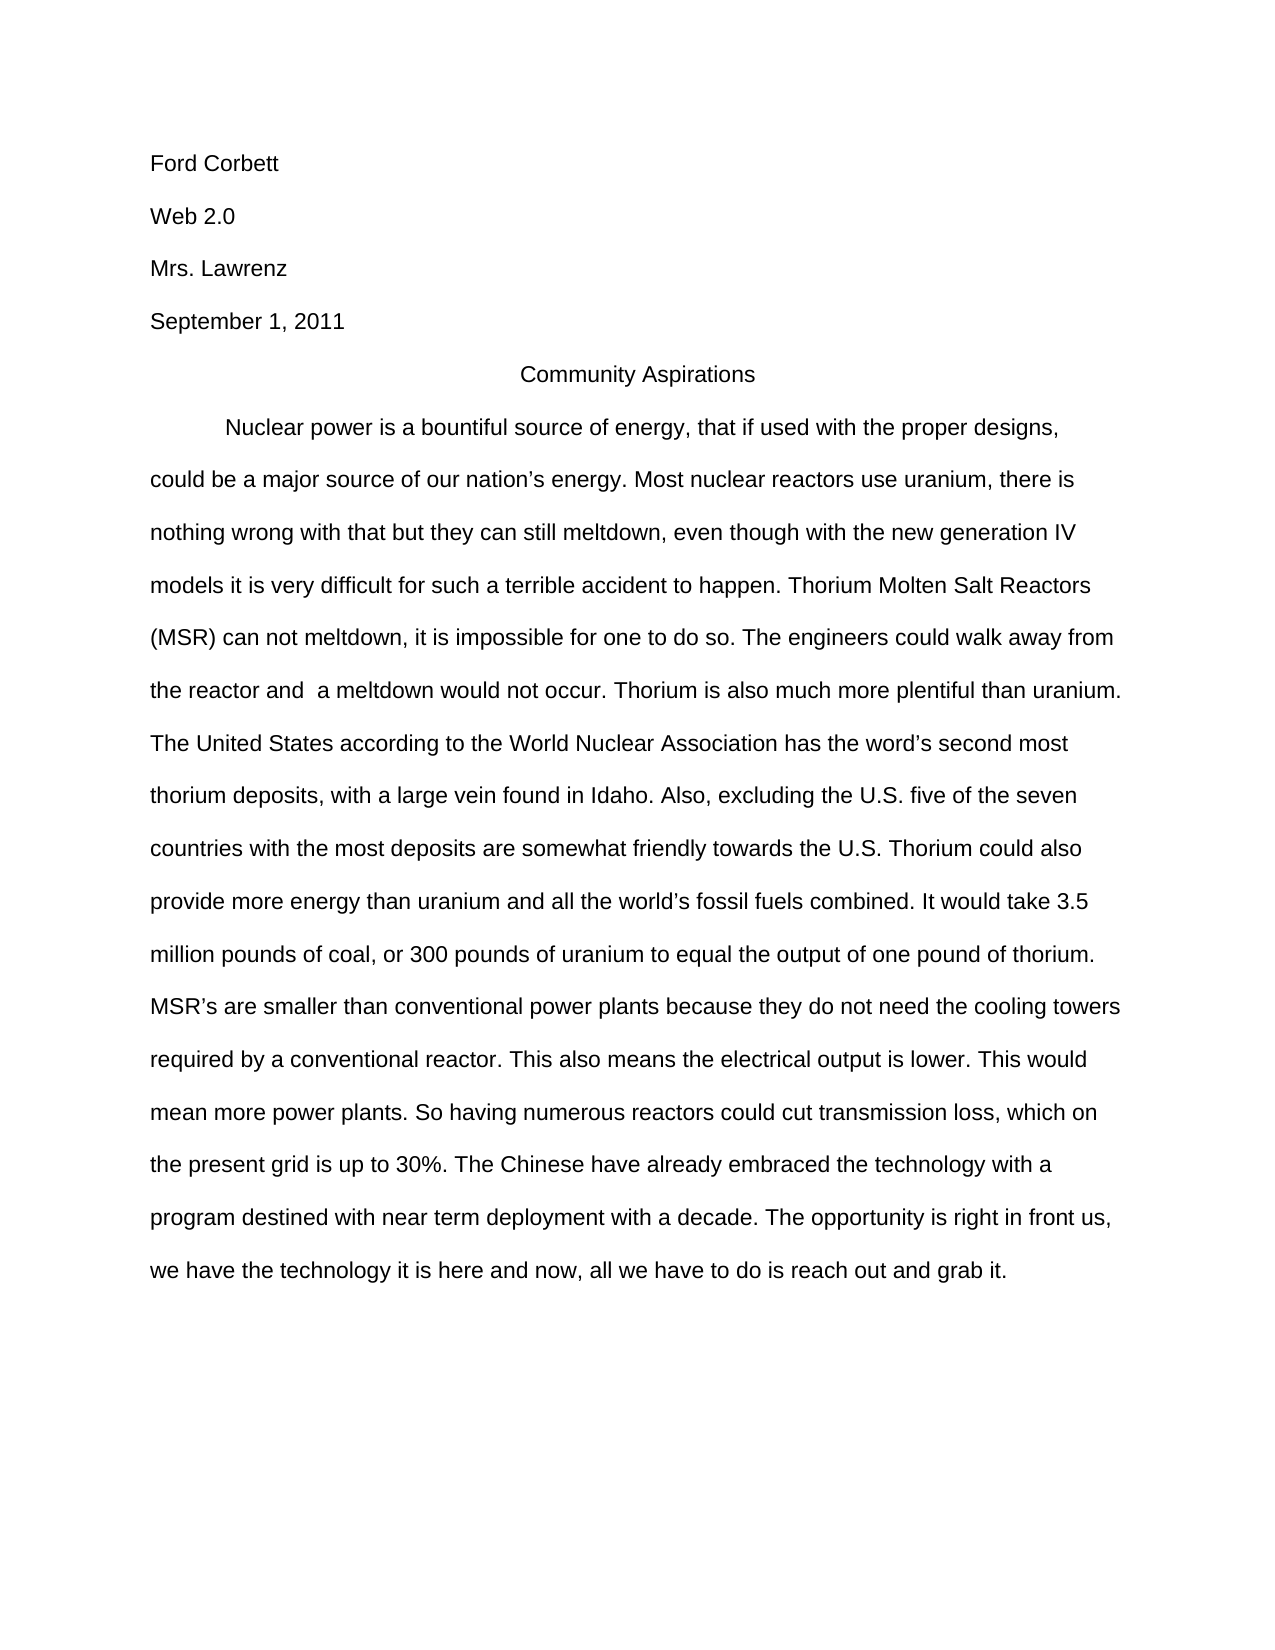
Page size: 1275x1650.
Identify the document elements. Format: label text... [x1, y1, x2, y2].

text Mrs. Lawrenz [150, 255, 1125, 282]
text Ford Corbett [150, 150, 1125, 176]
text Nuclear power is a bountiful source of energy, that if used with the proper designs, could be a major source of our nation’s energy. Most nuclear reactors use uranium, there is nothing wrong with that but they can still meltdown, even though with the new generation IV models it is very difficult for such a terrible accident to happen. Thorium Molten Salt Reactors (MSR) can not meltdown, it is impossible for one to do so. The engineers could walk away from the reactor and a meltdown would not occur. Thorium is also much more plentiful than uranium. The United States according to the World Nuclear Association has the word’s second most thorium deposits, with a large vein found in Idaho. Also, excluding the U.S. five of the seven countries with the most deposits are somewhat friendly towards the U.S. Thorium could also provide more energy than uranium and all the world’s fossil fuels combined. It would take 3.5 million pounds of coal, or 300 pounds of uranium to equal the output of one pound of thorium. MSR’s are smaller than conventional power plants because they do not need the cooling towers required by a conventional reactor. This also means the electrical output is lower. This would mean more power plants. So having numerous reactors could cut transmission loss, which on the present grid is up to 30%. The Chinese have already embraced the technology with a program destined with near term deployment with a decade. The opportunity is right in front us, we have the technology it is here and now, all we have to do is reach out and grab it. [150, 413, 1125, 1283]
text September 1, 2011 [150, 308, 1125, 334]
text Community Aspirations [150, 361, 1125, 387]
text Web 2.0 [150, 203, 1125, 229]
